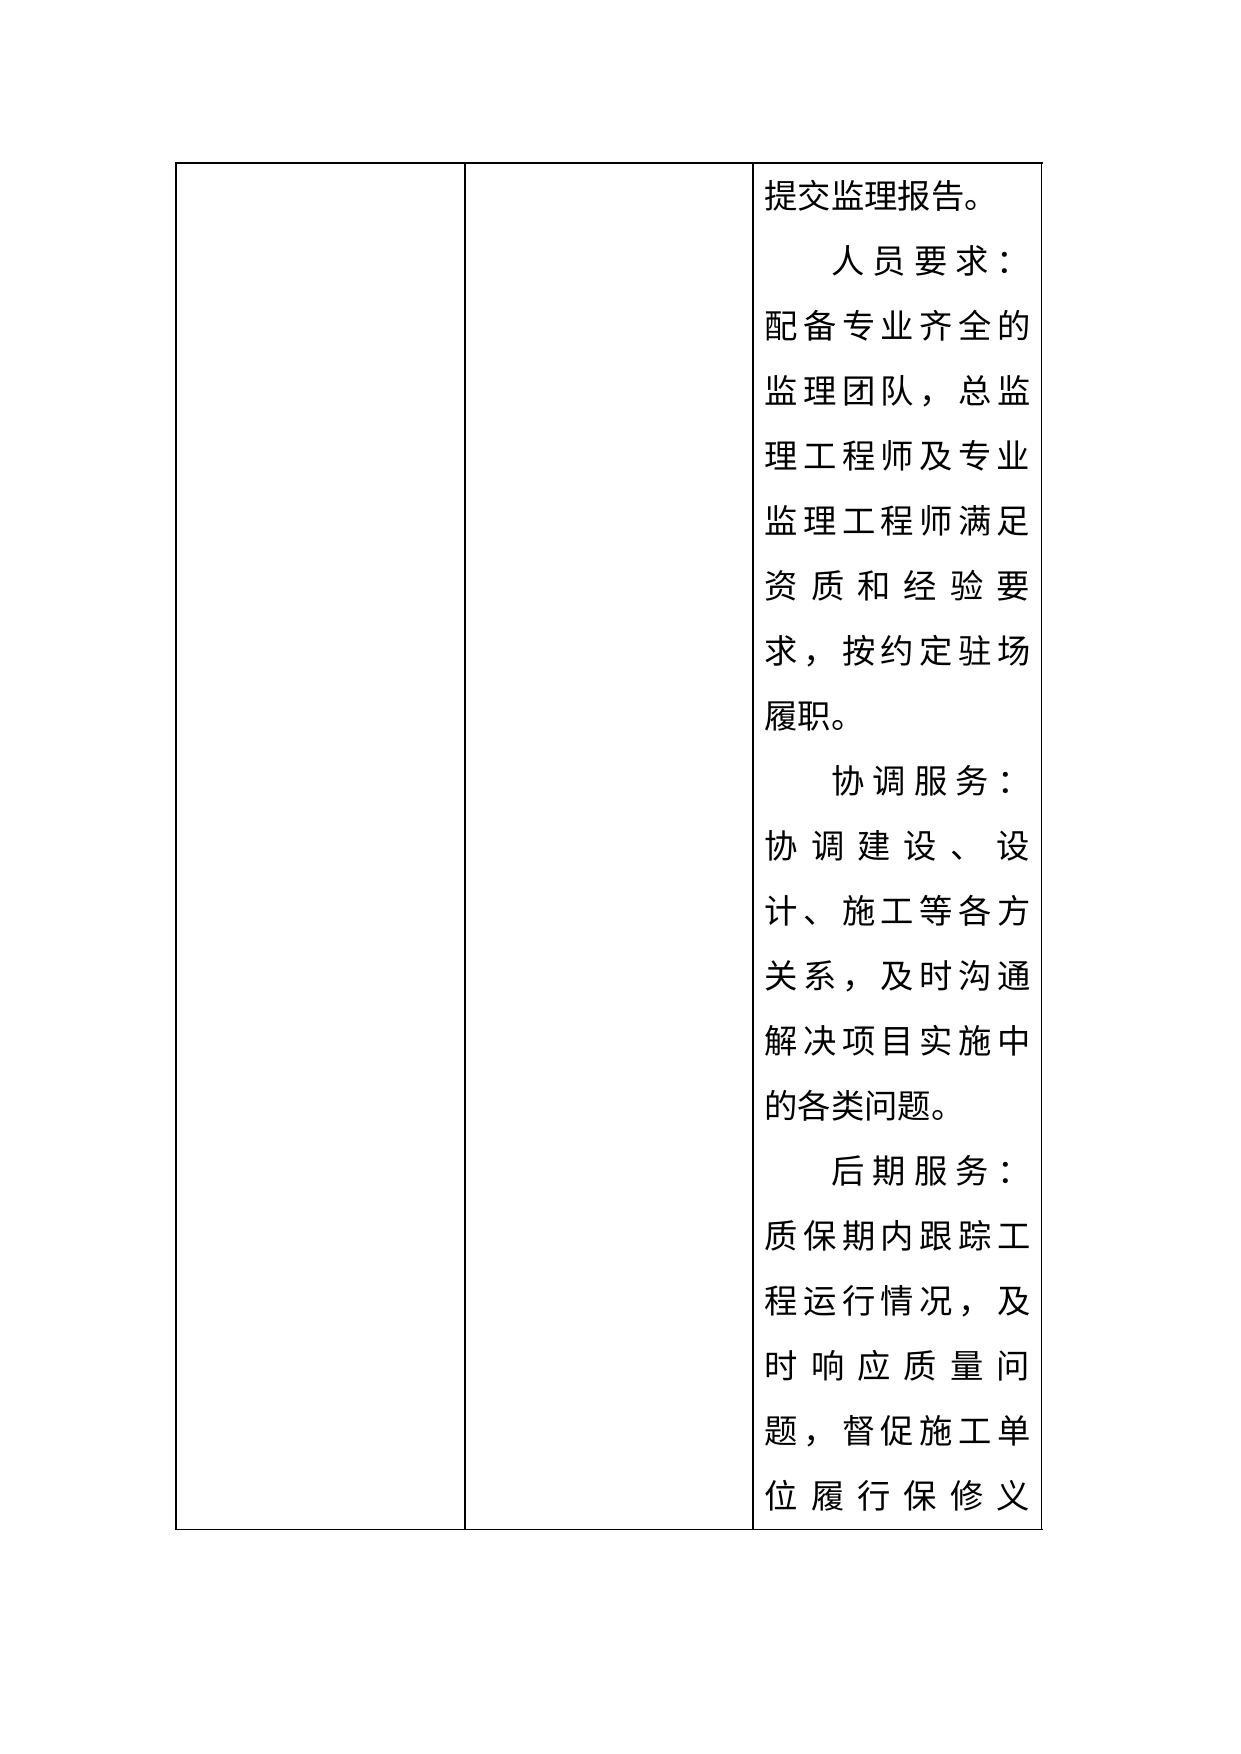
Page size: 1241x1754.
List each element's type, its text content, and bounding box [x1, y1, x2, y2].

table_cell 2 [177, 164, 464, 1528]
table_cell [754, 164, 1041, 1528]
table_cell [466, 164, 752, 1528]
